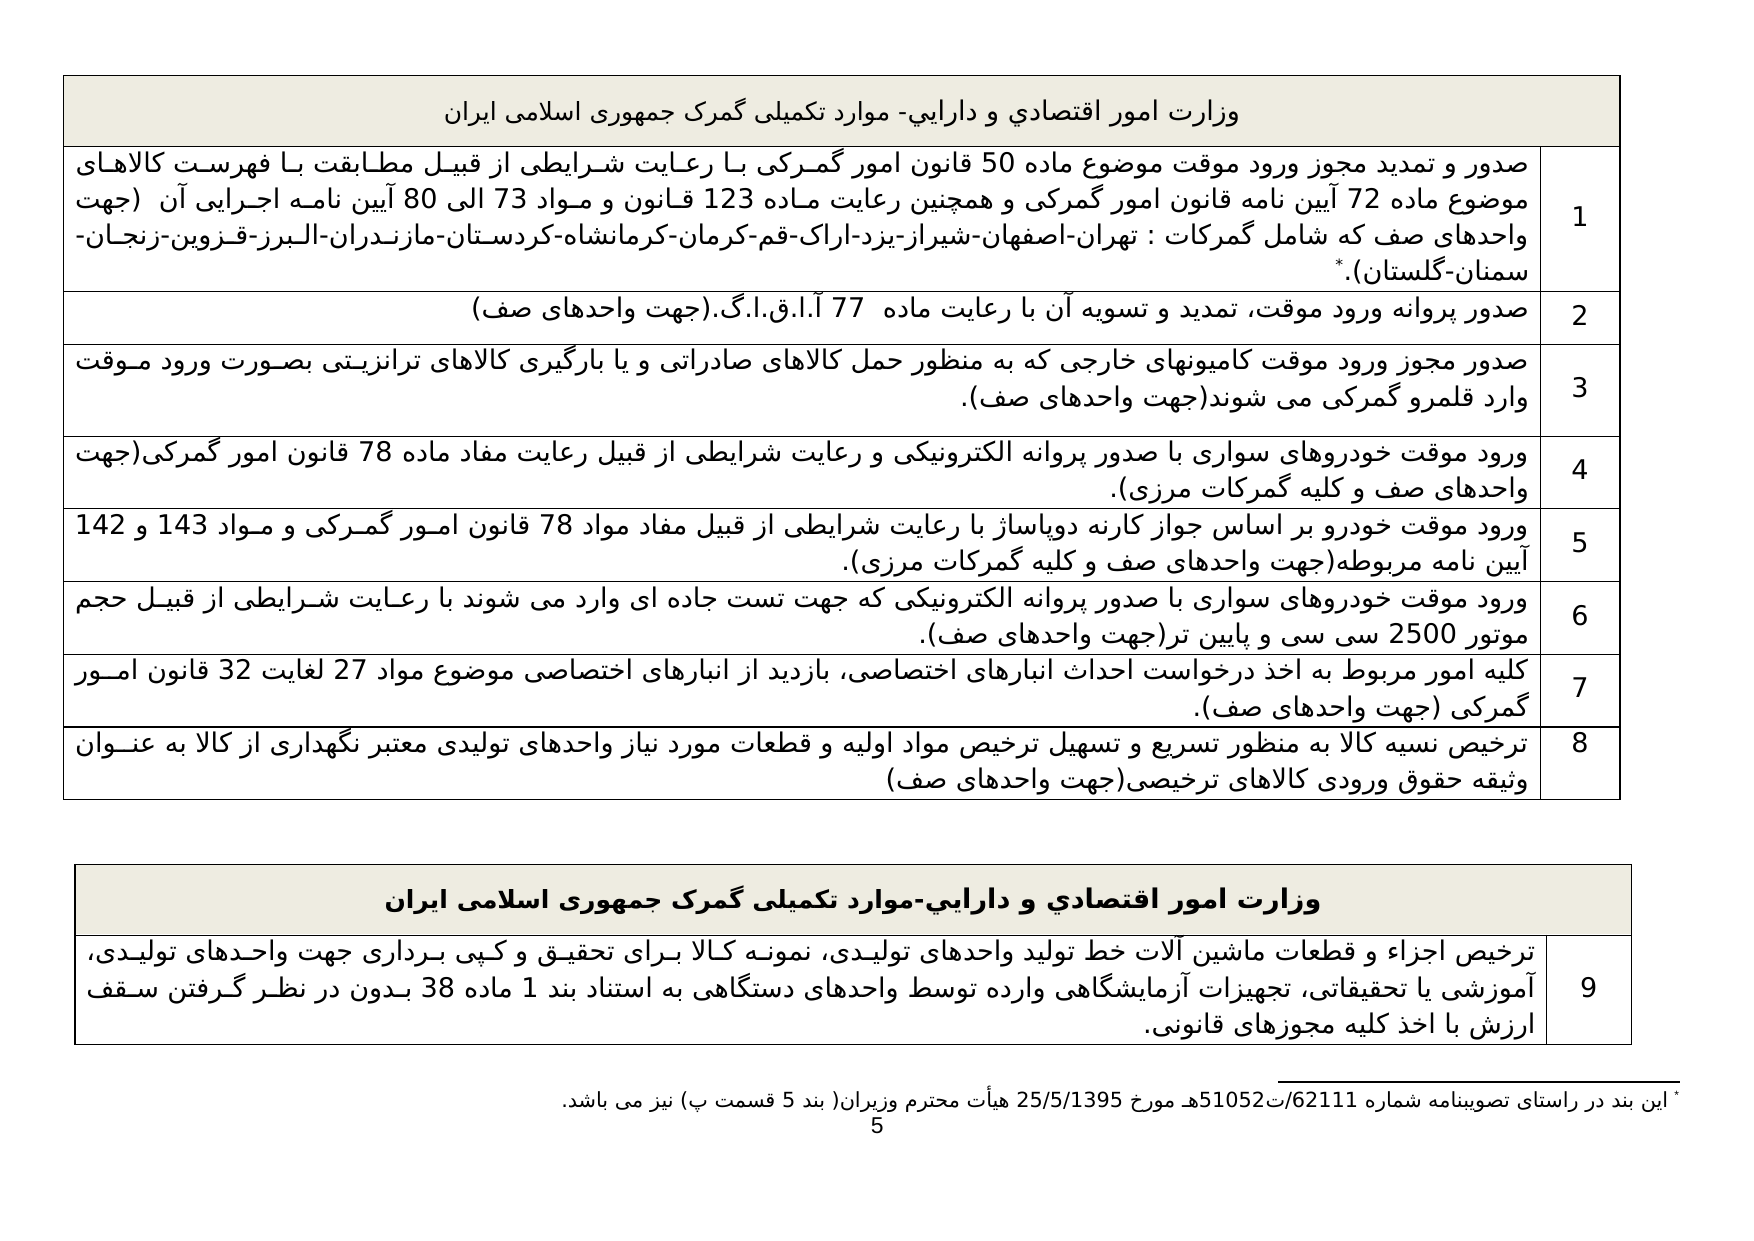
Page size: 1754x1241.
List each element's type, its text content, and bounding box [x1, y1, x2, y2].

table_cell ترخیص نسیه کالا به منظور تسریع و تسهیل ترخیص مواد اولیه و قطعات مورد نیاز واحدهای تولیدی معتبر نگهداری از کالا به عنوان وثیقه حقوق ورودی کالاهای ترخیصی(جهت واحدهای صف) [64, 728, 1540, 799]
table_header وزارت امور اقتصادي و دارايي-موارد تکمیلی گمرک جمهوری اسلامی ایران [76, 865, 1631, 934]
table_cell ترخیص اجزاء و قطعات ماشین آلات خط تولید واحدهای تولیدی، نمونه کالا برای تحقیق و کپی برداری جهت واحدهای تولیدی، آموزشی یا تحقیقاتی، تجهیزات آزمایشگاهی وارده توسط واحدهای دستگاهی به استناد بند 1 ماده 38 بدون در نظر گرفتن سقف ارزش با اخذ کلیه مجوزهای قانونی. [76, 936, 1546, 1043]
table_cell 4 [1541, 437, 1619, 508]
table_cell صدور و تمدید مجوز ورود موقت موضوع ماده 50 قانون امور گمرکی با رعایت شرایطی از قبیل مطابقت با فهرست کالاهای موضوع ماده 72 آیین نامه قانون امور گمرکی و همچنین رعایت ماده 123 قانون و مواد 73 الی 80 آیین نامه اجرایی آن (جهت واحدهای صف که شامل گمرکات : تهران‏‏-اصفهان‏‏-شیراز‏‏-یزد‏‏-اراک‏‏-قم‏‏-کرمان‏‏-کرمانشاه‏‏-کردستان‏‏-مازندران‏‏-البرز‏‏-قزوین‏‏-زنجان‏‏-سمنان‏‏-گلستان).* [64, 147, 1540, 291]
table_cell 9 [1547, 936, 1631, 1043]
table_cell 6 [1541, 582, 1619, 654]
table_cell 8 [1541, 728, 1619, 799]
table_cell کلیه امور مربوط به اخذ درخواست احداث انبارهای اختصاصی، بازدید از انبارهای اختصاصی موضوع مواد 27 لغایت 32 قانون امور گمرکی (جهت واحدهای صف). [64, 655, 1540, 726]
table_cell 2 [1541, 292, 1619, 344]
table_cell ورود موقت خودروهای سواری با صدور پروانه الکترونیکی و رعایت شرایطی از قبیل رعایت مفاد ماده 78 قانون امور گمرکی(جهت واحدهای صف و کلیه گمرکات مرزی). [64, 437, 1540, 508]
table_header وزارت امور اقتصادي و دارايي- موارد تکمیلی گمرک جمهوری اسلامی ایران [64, 76, 1619, 146]
table_cell 1 [1541, 147, 1619, 291]
table_cell 5 [1541, 509, 1619, 581]
table_cell 7 [1541, 655, 1619, 726]
table_cell صدور مجوز ورود موقت کامیونهای خارجی که به منظور حمل کالاهای صادراتی و یا بارگیری کالاهای ترانزیتی بصورت ورود موقت وارد قلمرو گمرکی می شوند(جهت واحدهای صف). [64, 345, 1540, 436]
table_cell ورود موقت خودرو بر اساس جواز کارنه دوپاساژ با رعایت شرایطی از قبیل مفاد مواد 78 قانون امور گمرکی و مواد 143 و 142 آیین نامه مربوطه(جهت واحدهای صف و کلیه گمرکات مرزی). [64, 509, 1540, 581]
table_cell ورود موقت خودروهای سواری با صدور پروانه الکترونیکی که جهت تست جاده ای وارد می شوند با رعایت شرایطی از قبیل حجم موتور 2500 سی سی و پایین تر(جهت واحدهای صف). [64, 582, 1540, 654]
table_cell 3 [1541, 345, 1619, 436]
table_cell صدور پروانه ورود موقت، تمدید و تسویه آن با رعایت ماده 77 آ.ا.ق.ا.گ.(جهت واحدهای صف) [64, 292, 1540, 344]
